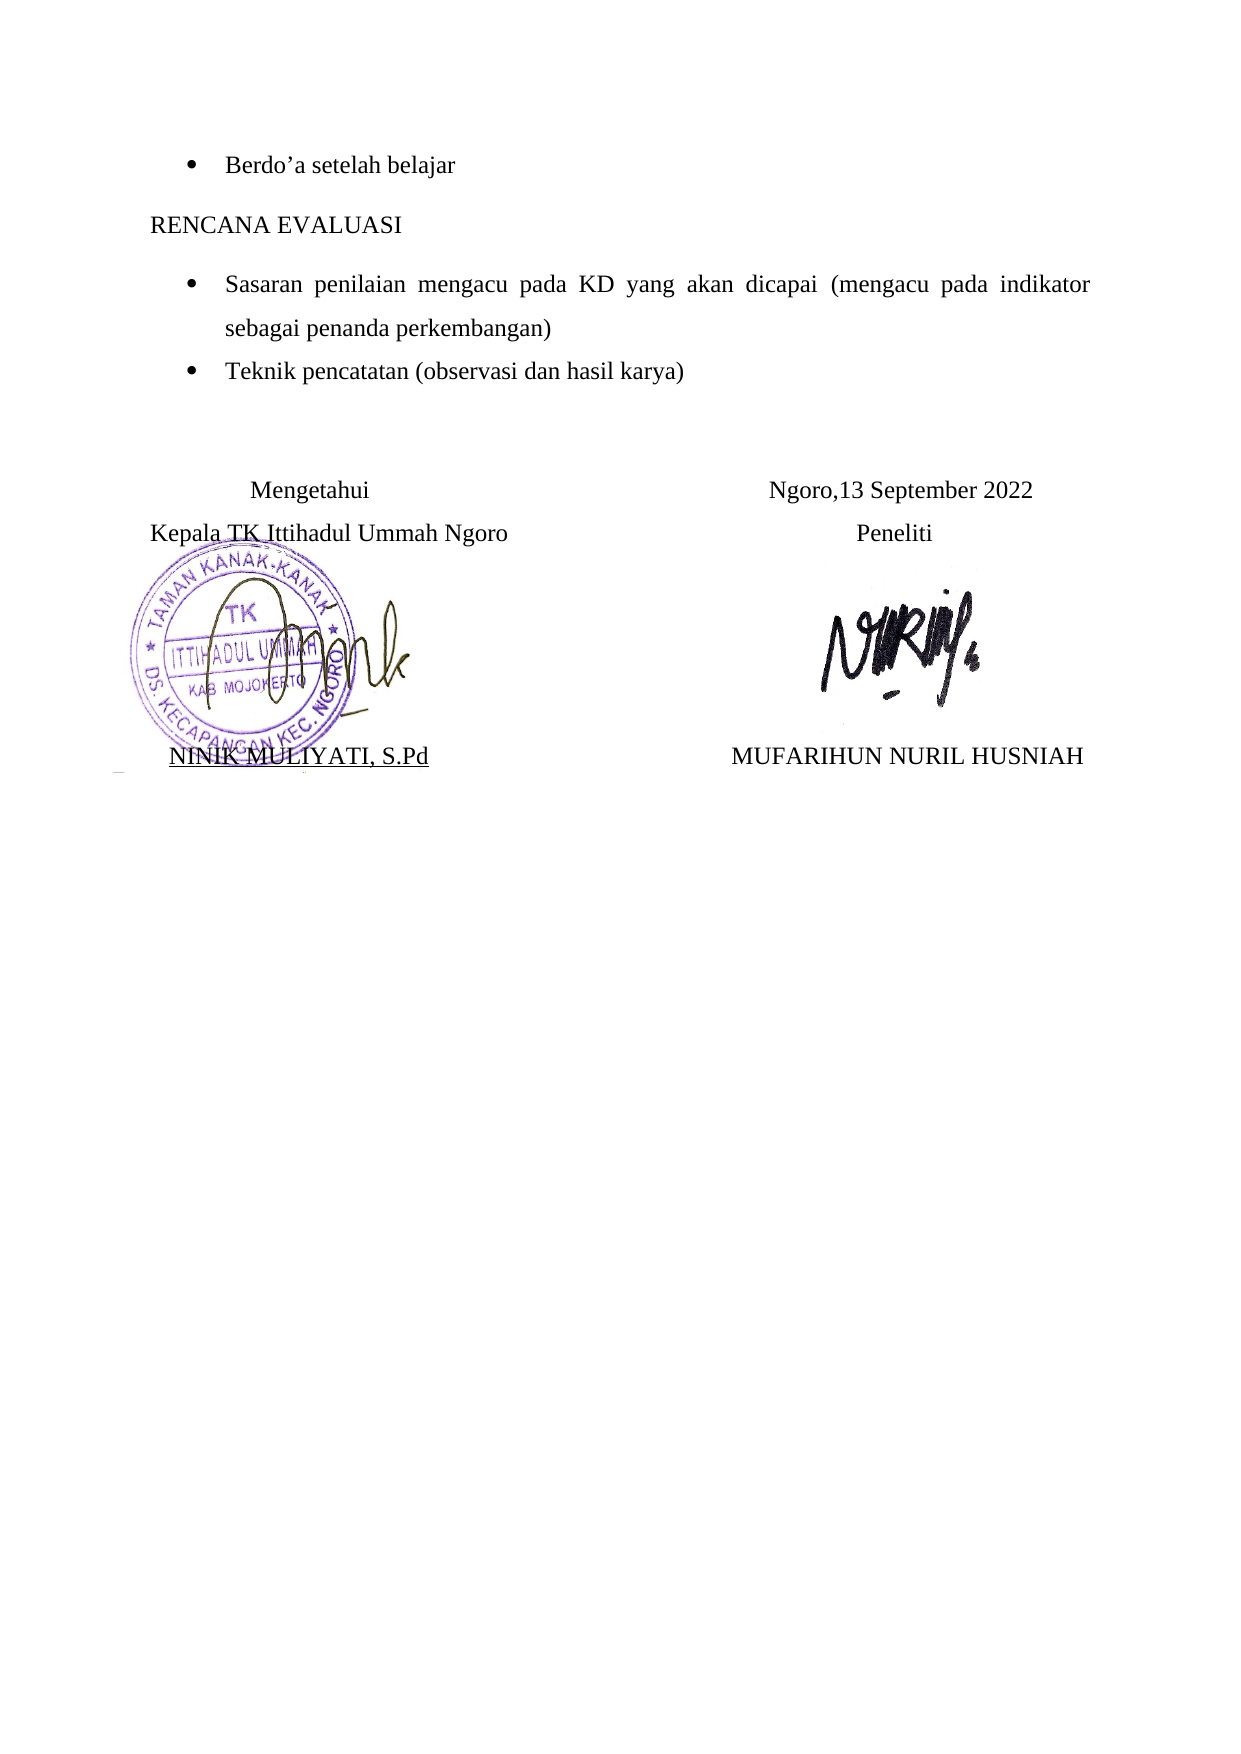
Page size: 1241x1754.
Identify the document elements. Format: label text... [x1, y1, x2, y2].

text NINIK MULIYATI, S.Pd MUFARIHUN NURIL HUSNIAH [150, 741, 1090, 770]
text Kepala TK Ittihadul Ummah Ngoro Peneliti [150, 518, 1090, 547]
list Berdo’a setelah belajar [187, 150, 1090, 179]
picture [111, 533, 423, 773]
text Mengetahui Ngoro,13 September 2022 [225, 475, 1090, 504]
picture [798, 564, 995, 736]
list Teknik pencatatan (observasi dan hasil karya) [187, 356, 1090, 384]
list Sasaran penilaian mengacu pada KD yang akan dicapai (mengacu pada indikator sebagai penanda perkembangan) [187, 269, 1090, 341]
text RENCANA EVALUASI [150, 210, 1090, 238]
